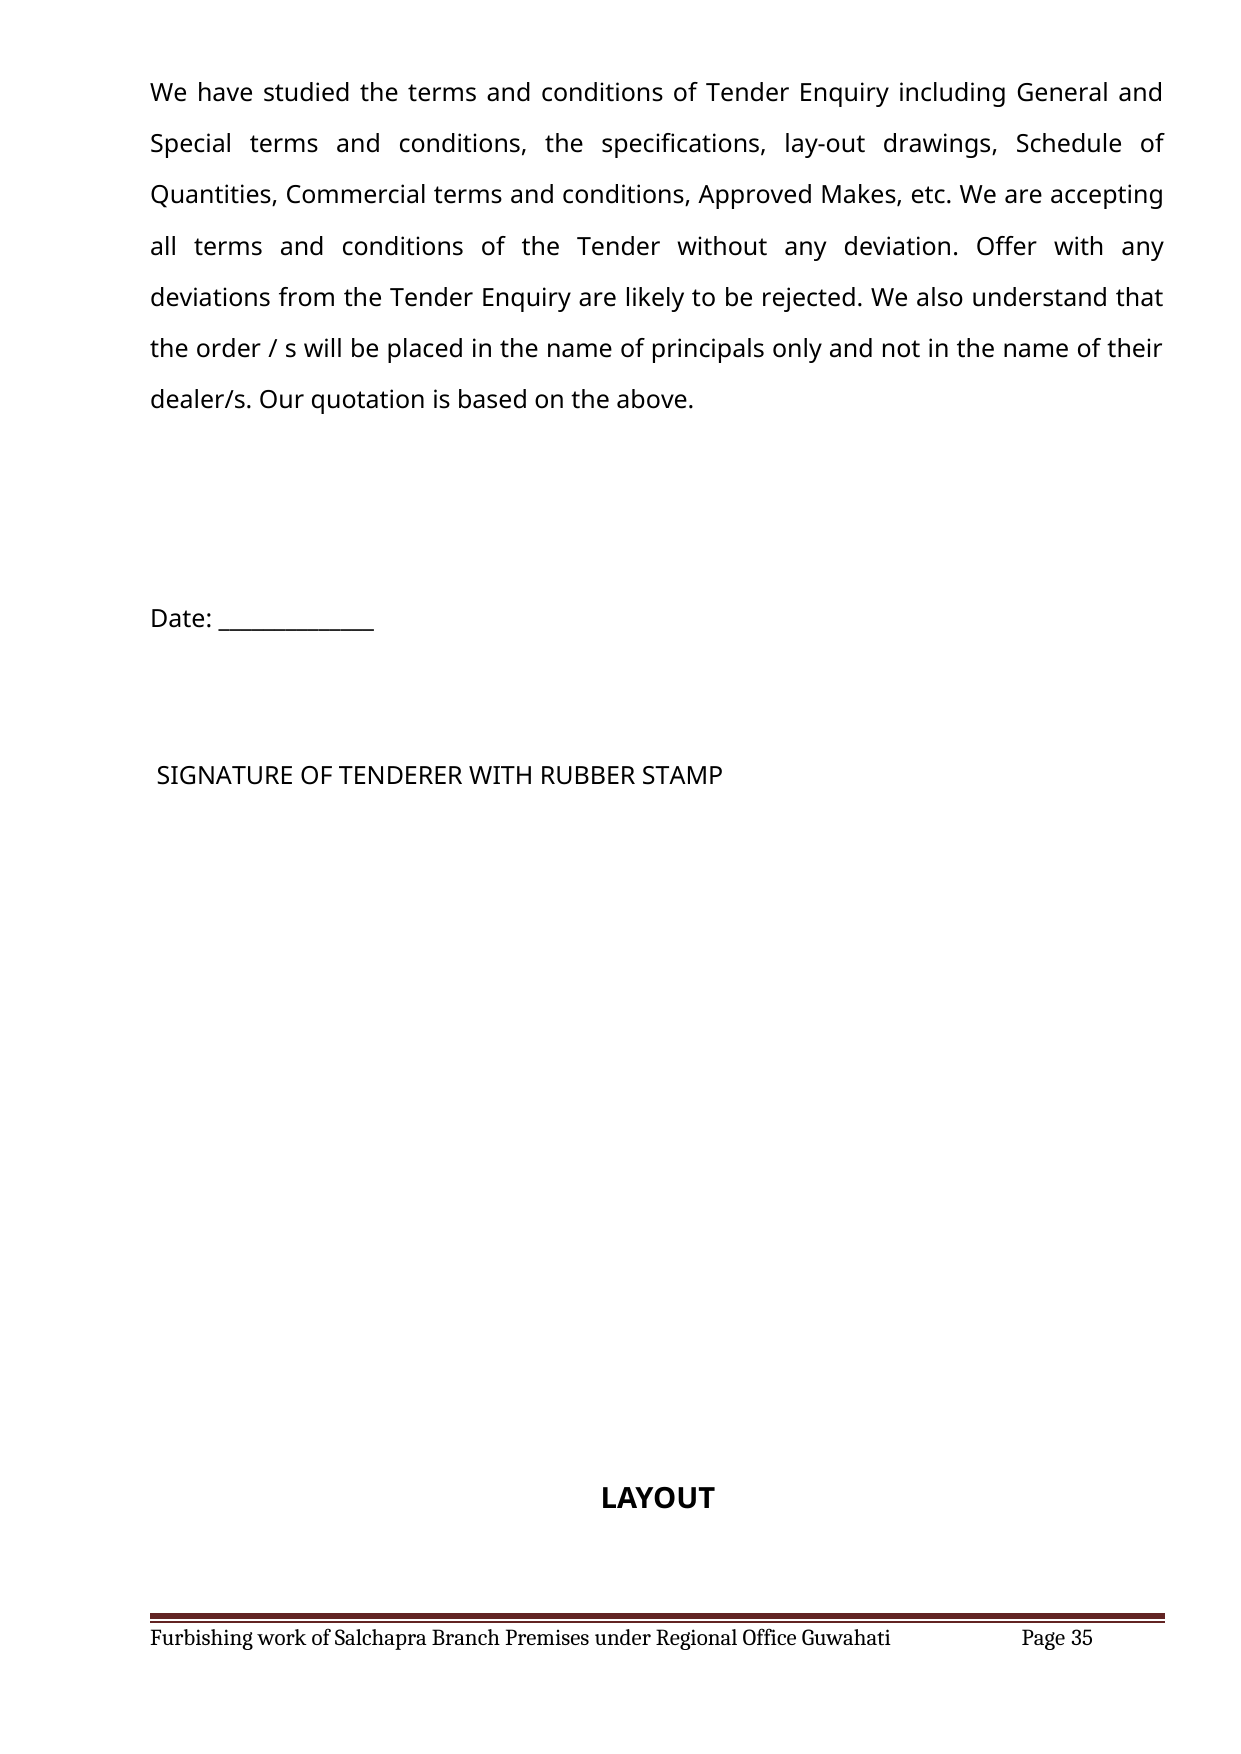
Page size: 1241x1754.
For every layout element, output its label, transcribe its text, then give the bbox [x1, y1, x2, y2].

text Date: ______________ [150, 601, 1165, 635]
text We have studied the terms and conditions of Tender Enquiry including General and Special terms and conditions, the specifications, lay-out drawings, Schedule of Quantities, Commercial terms and conditions, Approved Makes, etc. We are accepting all terms and conditions of the Tender without any deviation. Offer with any deviations from the Tender Enquiry are likely to be rejected. We also understand that the order / s will be placed in the name of principals only and not in the name of their dealer/s. Our quotation is based on the above. [150, 75, 1165, 415]
text LAYOUT [150, 1477, 1165, 1517]
text SIGNATURE OF TENDERER WITH RUBBER STAMP [150, 757, 1165, 792]
